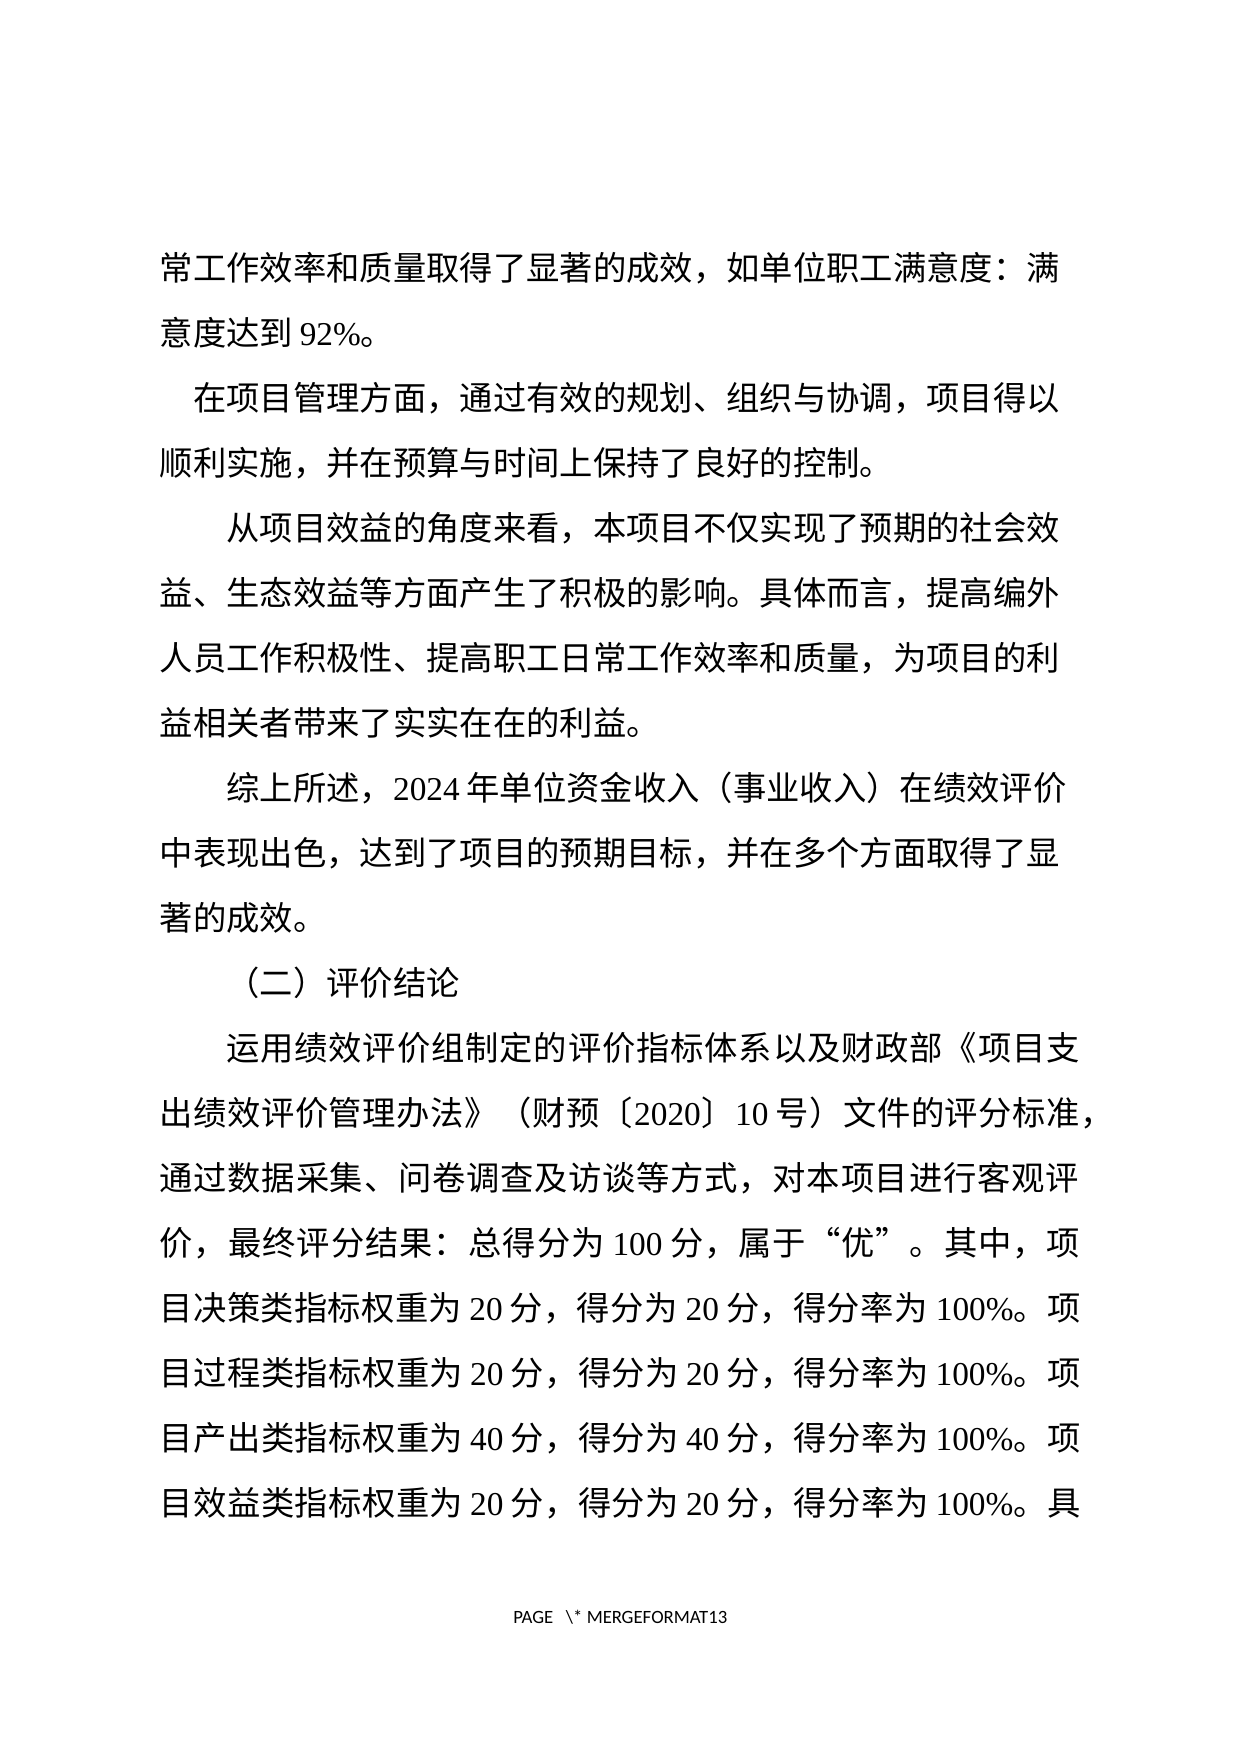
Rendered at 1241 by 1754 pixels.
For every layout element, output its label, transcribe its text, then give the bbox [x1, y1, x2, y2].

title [159, 1013, 1081, 1533]
text 综上所述，2024年单位资金收入（事业收入）在绩效评价中表现出色，达到了项目的预期目标，并在多个方面取得了显著的成效。 [159, 753, 1081, 948]
text 从项目效益的角度来看，本项目不仅实现了预期的社会效益、生态效益等方面产生了积极的影响。具体而言，提高编外人员工作积极性、提高职工日常工作效率和质量，为项目的利益相关者带来了实实在在的利益。 [159, 493, 1081, 753]
text 在项目管理方面，通过有效的规划、组织与协调，项目得以顺利实施，并在预算与时间上保持了良好的控制。 [159, 363, 1081, 493]
text （二）评价结论 [159, 948, 1081, 1013]
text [159, 233, 1081, 363]
